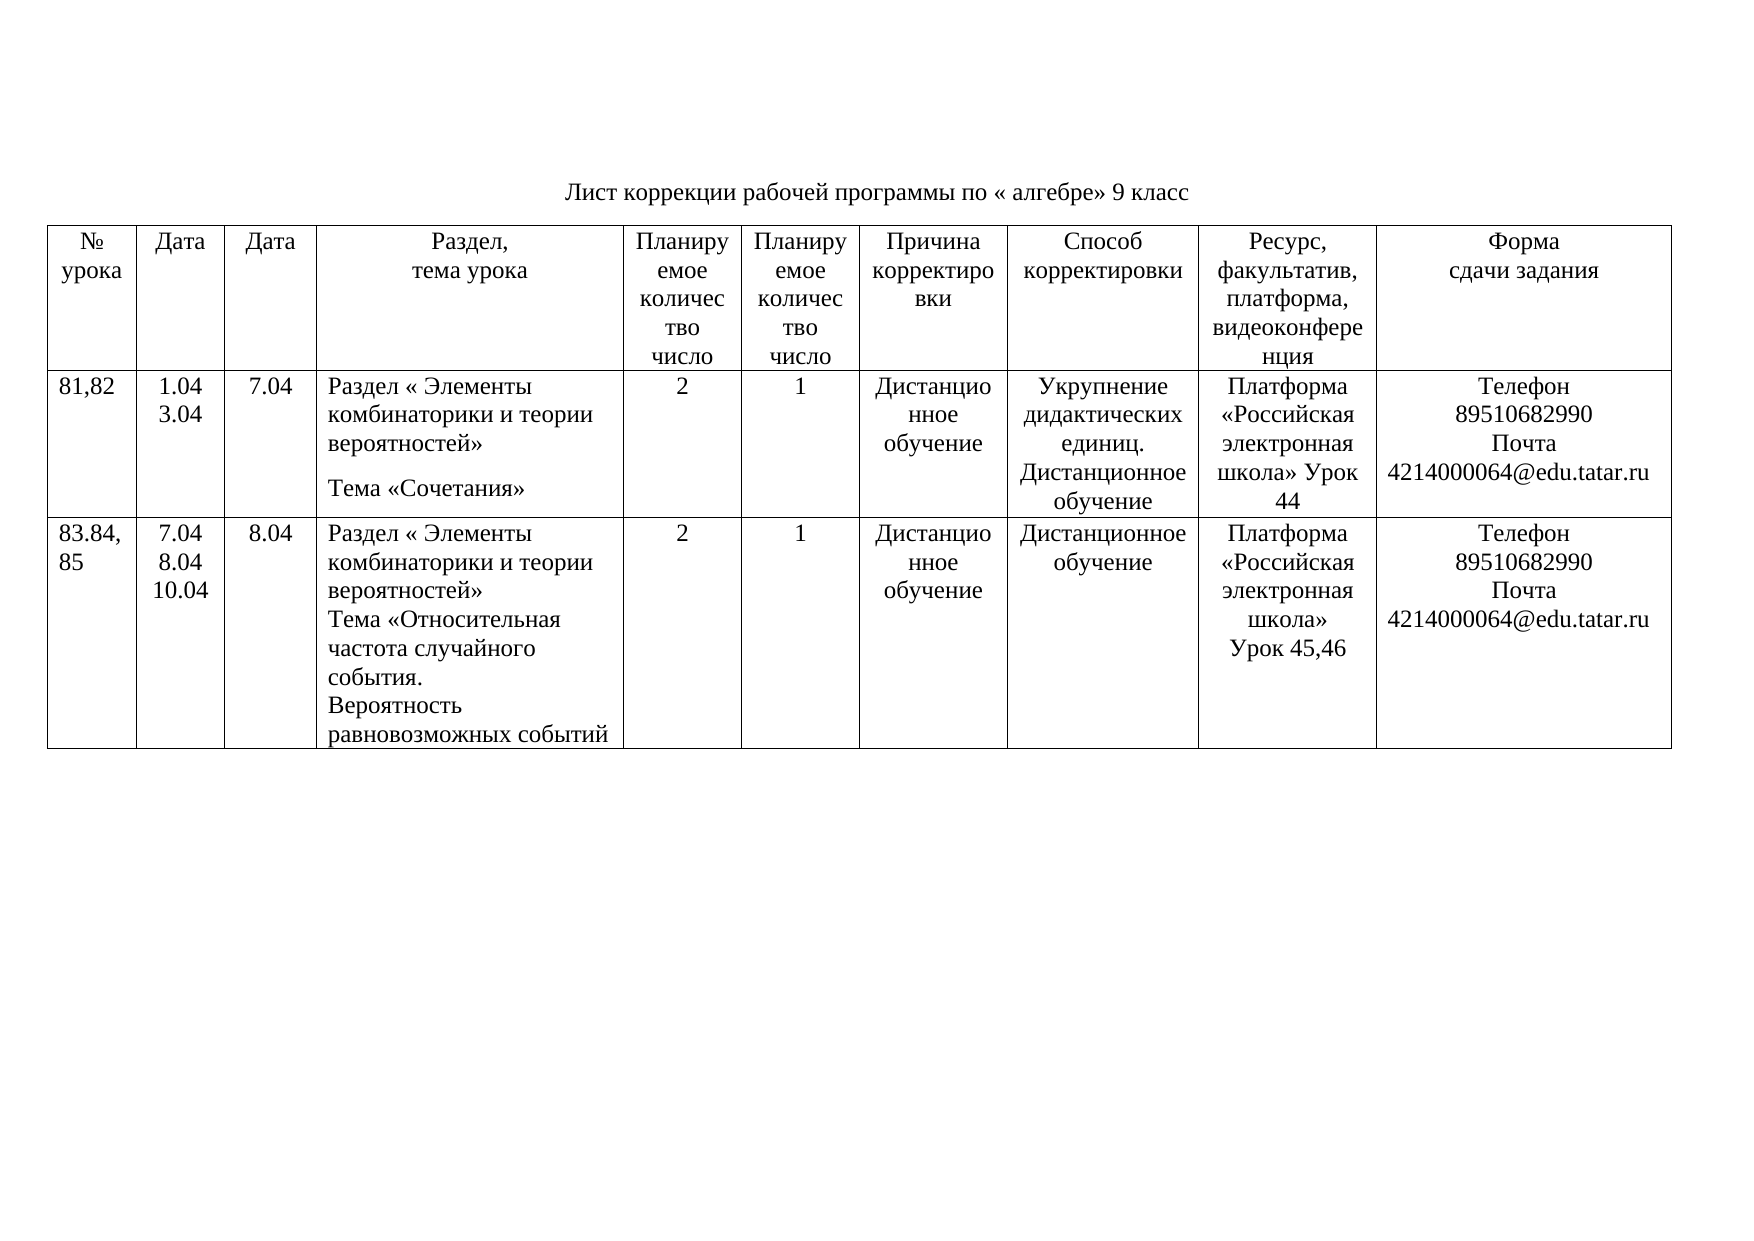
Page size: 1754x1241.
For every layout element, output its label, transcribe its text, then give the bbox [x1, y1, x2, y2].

table_cell Платформа «Российская электронная школа» Урок 45,46 [1199, 518, 1376, 748]
table_cell 1 [742, 371, 859, 517]
table_cell Дистанционное обучение [860, 518, 1007, 748]
table_header Дата [225, 226, 316, 370]
table_header Ресурс, факультатив, платформа, видеоконференция [1199, 226, 1376, 370]
table_cell Дистанционное обучение [860, 371, 1007, 517]
table_cell Укрупнение дидактических единиц. Дистанционное обучение [1008, 371, 1198, 517]
table_header № урока [48, 226, 136, 370]
table_cell Дистанционное обучение [1008, 518, 1198, 748]
table_cell 8.04 [225, 518, 316, 748]
table_cell Платформа «Российская электронная школа» Урок 44 [1199, 371, 1376, 517]
table_header Причина корректировки [860, 226, 1007, 370]
table_cell 7.04 [225, 371, 316, 517]
table_cell 1.04 3.04 [137, 371, 224, 517]
table_header Планируемое количество число [624, 226, 741, 370]
table_cell 7.04 8.04 10.04 [137, 518, 224, 748]
table_cell 81,82 [48, 371, 136, 517]
table_cell 2 [624, 518, 741, 748]
table_cell 83.84,85 [48, 518, 136, 748]
table_cell 1 [742, 518, 859, 748]
table_cell Раздел « Элементы комбинаторики и теории вероятностей» Тема «Относительная частота случайного события. Вероятность равновозможных событий [317, 518, 623, 748]
table_cell 2 [624, 371, 741, 517]
table_cell Телефон 89510682990 Почта 4214000064@edu.tatar.ru [1377, 371, 1671, 517]
table_header Планируемое количество число [742, 226, 859, 370]
table_header Дата [137, 226, 224, 370]
table_cell Раздел « Элементы комбинаторики и теории вероятностей» Тема «Сочетания» [317, 371, 623, 517]
table_cell Телефон 89510682990 Почта 4214000064@edu.tatar.ru [1377, 518, 1671, 748]
table_header Способ корректировки [1008, 226, 1198, 370]
text Лист коррекции рабочей программы по « алгебре» 9 класс [118, 177, 1636, 206]
table_header Раздел, тема урока [317, 226, 623, 370]
table_header Форма сдачи задания [1377, 226, 1671, 370]
